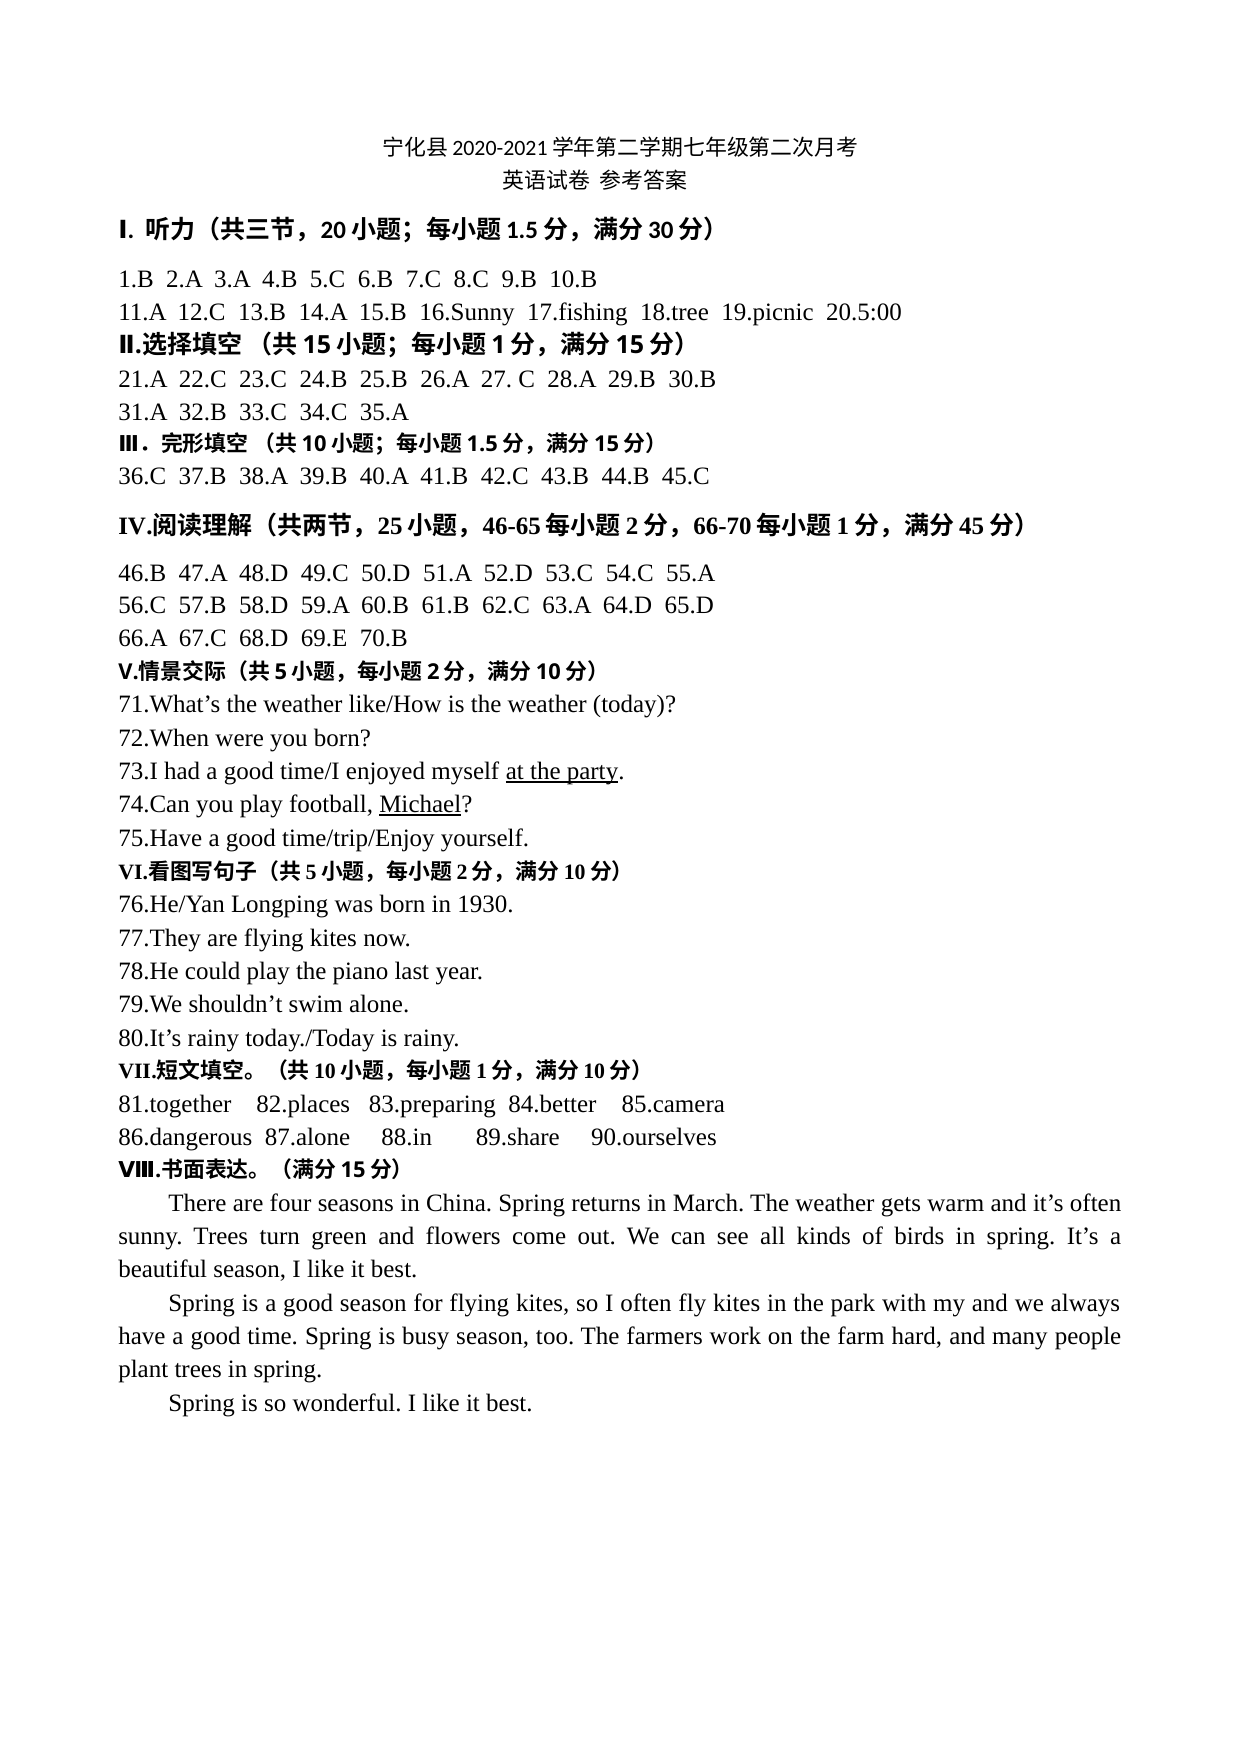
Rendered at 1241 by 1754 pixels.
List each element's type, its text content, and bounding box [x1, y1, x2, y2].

text 11.A 12.C 13.B 14.A 15.B 16.Sunny 17.fishing 18.tree 19.picnic 20.5:00 [118, 294, 1122, 327]
text 1.B 2.A 3.A 4.B 5.C 6.B 7.C 8.C 9.B 10.B [118, 260, 1122, 294]
text Ⅱ.选择填空 （共15小题；每小题1分，满分15分） [118, 327, 1122, 360]
text 宁化县2020-2021学年第二学期七年级第二次月考 [118, 129, 1122, 162]
text Ⅰ. 听力（共三节，20小题；每小题1.5分，满分30分） [118, 195, 1122, 260]
text 36.C 37.B 38.A 39.B 40.A 41.B 42.C 43.B 44.B 45.C [118, 458, 1122, 491]
text IV.阅读理解（共两节，25小题，46-65每小题2分，66-70每小题1分，满分45分） [118, 491, 1122, 556]
text Ⅲ．完形填空 （共10小题；每小题1.5分，满分15分） [118, 427, 1122, 458]
text 56.C 57.B 58.D 59.A 60.B 61.B 62.C 63.A 64.D 65.D [118, 589, 1122, 621]
text VI.看图写句子（共5小题，每小题2分，满分10分） [118, 853, 1122, 886]
text 73.I had a good time/I enjoyed myself at the party. [118, 753, 1122, 786]
text 76.He/Yan Longping was born in 1930. [118, 886, 1122, 919]
text 74.Can you play football, Michael? [118, 786, 1122, 819]
text 66.A 67.C 68.D 69.E 70.B [118, 621, 1122, 654]
text 71.What’s the weather like/How is the weather (today)? [118, 686, 1122, 719]
text 75.Have a good time/trip/Enjoy yourself. [118, 819, 1122, 853]
text 78.He could play the piano last year. [118, 953, 1122, 986]
text 79.We shouldn’t swim alone. [118, 986, 1122, 1019]
text 31.A 32.B 33.C 34.C 35.A [118, 394, 1122, 427]
text 46.B 47.A 48.D 49.C 50.D 51.A 52.D 53.C 54.C 55.A [118, 556, 1122, 589]
text There are four seasons in China. Spring returns in March. The weather gets warm and it’s often sunny. Trees turn green and flowers come out. We can see all kinds of birds in spring. It’s a beautiful season, I like it best. [118, 1184, 1122, 1284]
text 81.together 82.places 83.preparing 84.better 85.camera [118, 1085, 1122, 1119]
text 英语试卷 参考答案 [118, 162, 1122, 195]
text Spring is a good season for flying kites, so I often fly kites in the park with my and we always have a good time. Spring is busy season, too. The farmers work on the farm hard, and many people plant trees in spring. [118, 1284, 1122, 1384]
text 72.When were you born? [118, 719, 1122, 753]
text Spring is so wonderful. I like it best. [118, 1384, 1122, 1418]
text V.情景交际（共5小题，每小题2分，满分10分） [118, 654, 1122, 686]
text VII.短文填空。（共10小题，每小题1分，满分10分） [118, 1053, 1122, 1085]
text 86.dangerous 87.alone 88.in 89.share 90.ourselves [118, 1119, 1122, 1152]
text 21.A 22.C 23.C 24.B 25.B 26.A 27. C 28.A 29.B 30.B [118, 360, 1122, 394]
text 80.It’s rainy today./Today is rainy. [118, 1019, 1122, 1053]
text 77.They are flying kites now. [118, 919, 1122, 953]
text Ⅷ.书面表达。（满分15分） [118, 1152, 1122, 1184]
